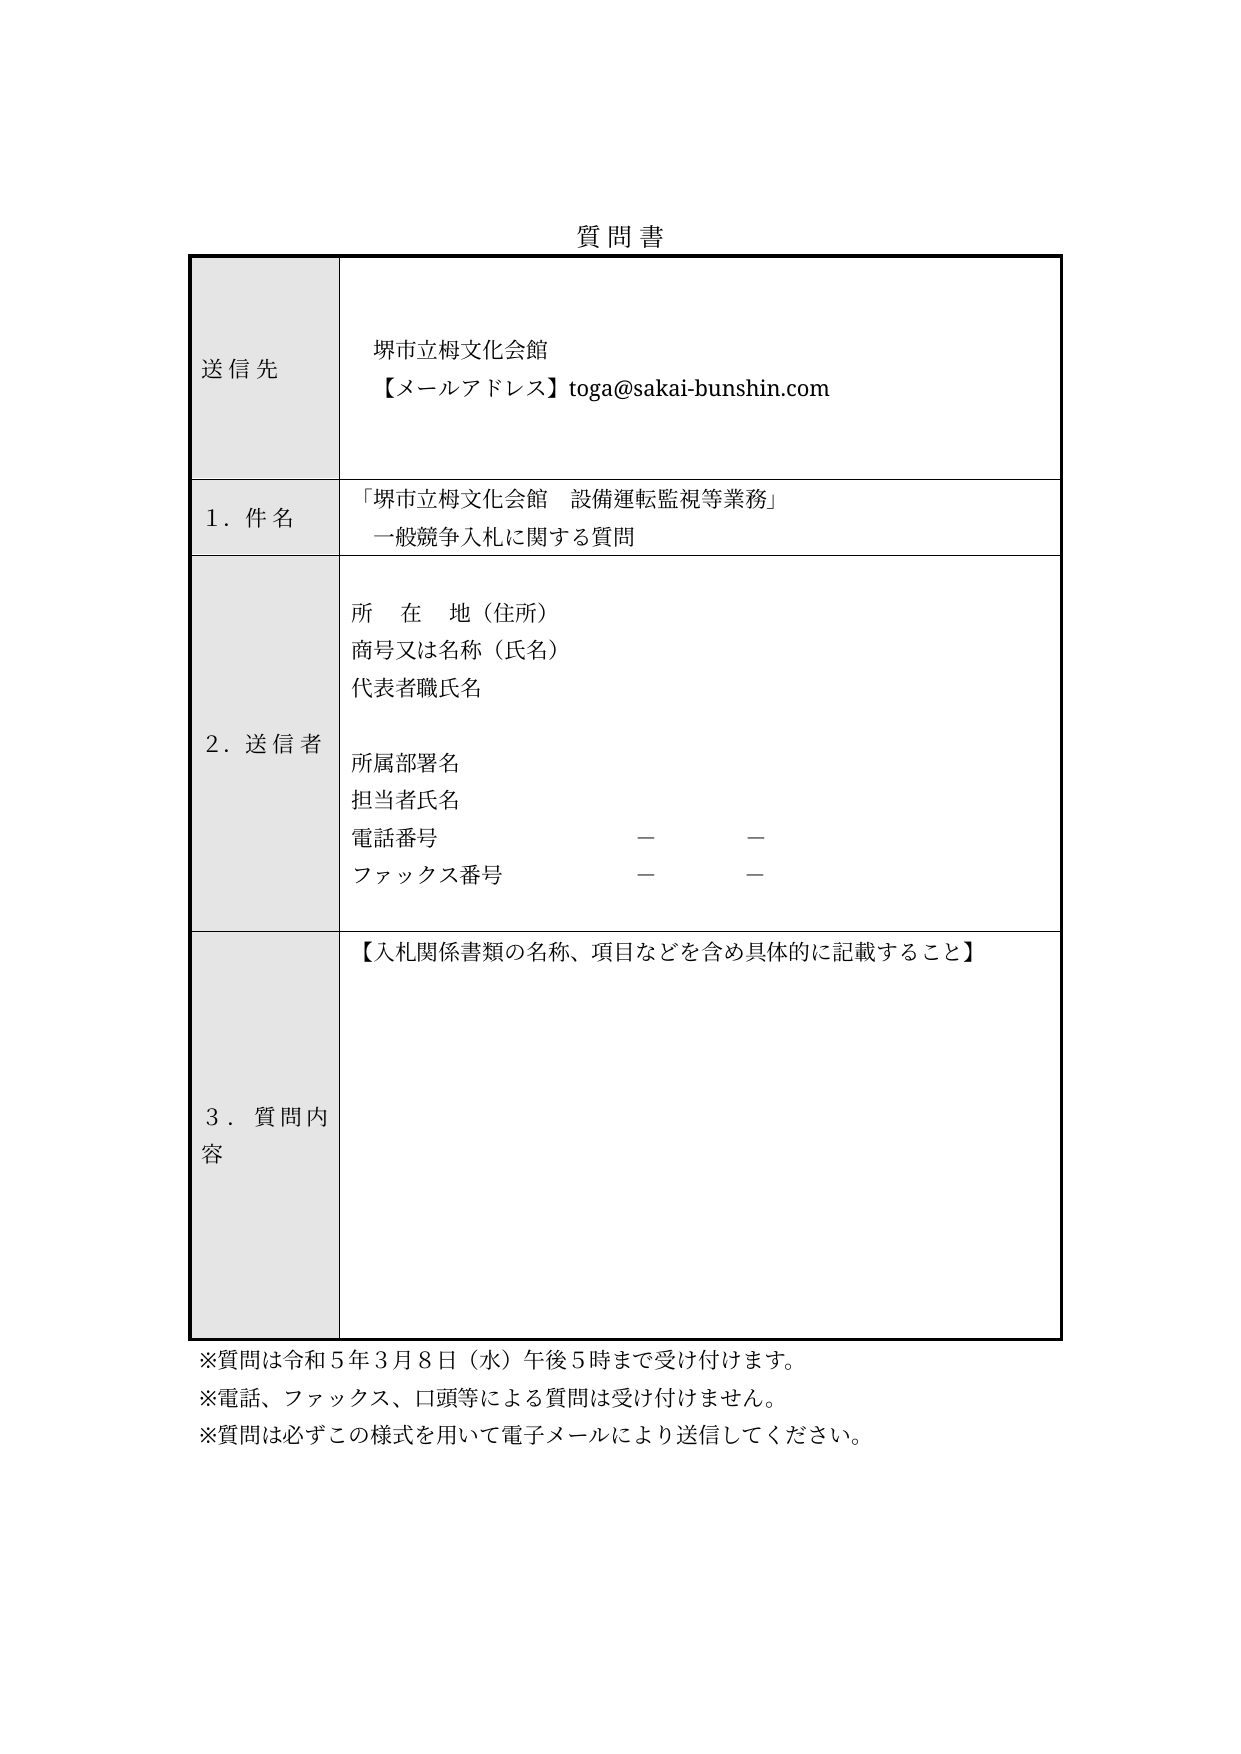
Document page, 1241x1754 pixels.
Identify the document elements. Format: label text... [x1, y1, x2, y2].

text ※質問は必ずこの様式を用いて電子メールにより送信してください。 [199, 1416, 1063, 1453]
table_cell 【入札関係書類の名称、項目などを含め具体的に記載すること】 [340, 932, 1060, 1338]
table_cell 所 在 地（住所） 商号又は名称（氏名） 代表者職氏名 所属部署名 担当者氏名 電話番号 － － ファックス番号 － － [340, 556, 1060, 931]
text ※電話、ファックス、口頭等による質問は受け付けません。 [199, 1378, 1063, 1416]
table_cell ３．質問内容 [192, 932, 339, 1338]
table_header 送 信 先 [192, 258, 339, 478]
table_cell ２．送 信 者 [192, 556, 339, 931]
table_cell １．件 名 [192, 480, 339, 554]
table_header 堺市立栂文化会館 【メールアドレス】toga@sakai-bunshin.com [340, 258, 1060, 478]
text ※質問は令和５年３月８日（水）午後５時まで受け付けます。 [199, 1341, 1063, 1378]
text 質 問 書 [177, 217, 1063, 254]
table_cell 「堺市立栂文化会館 設備運転監視等業務」 一般競争入札に関する質問 [340, 480, 1060, 554]
